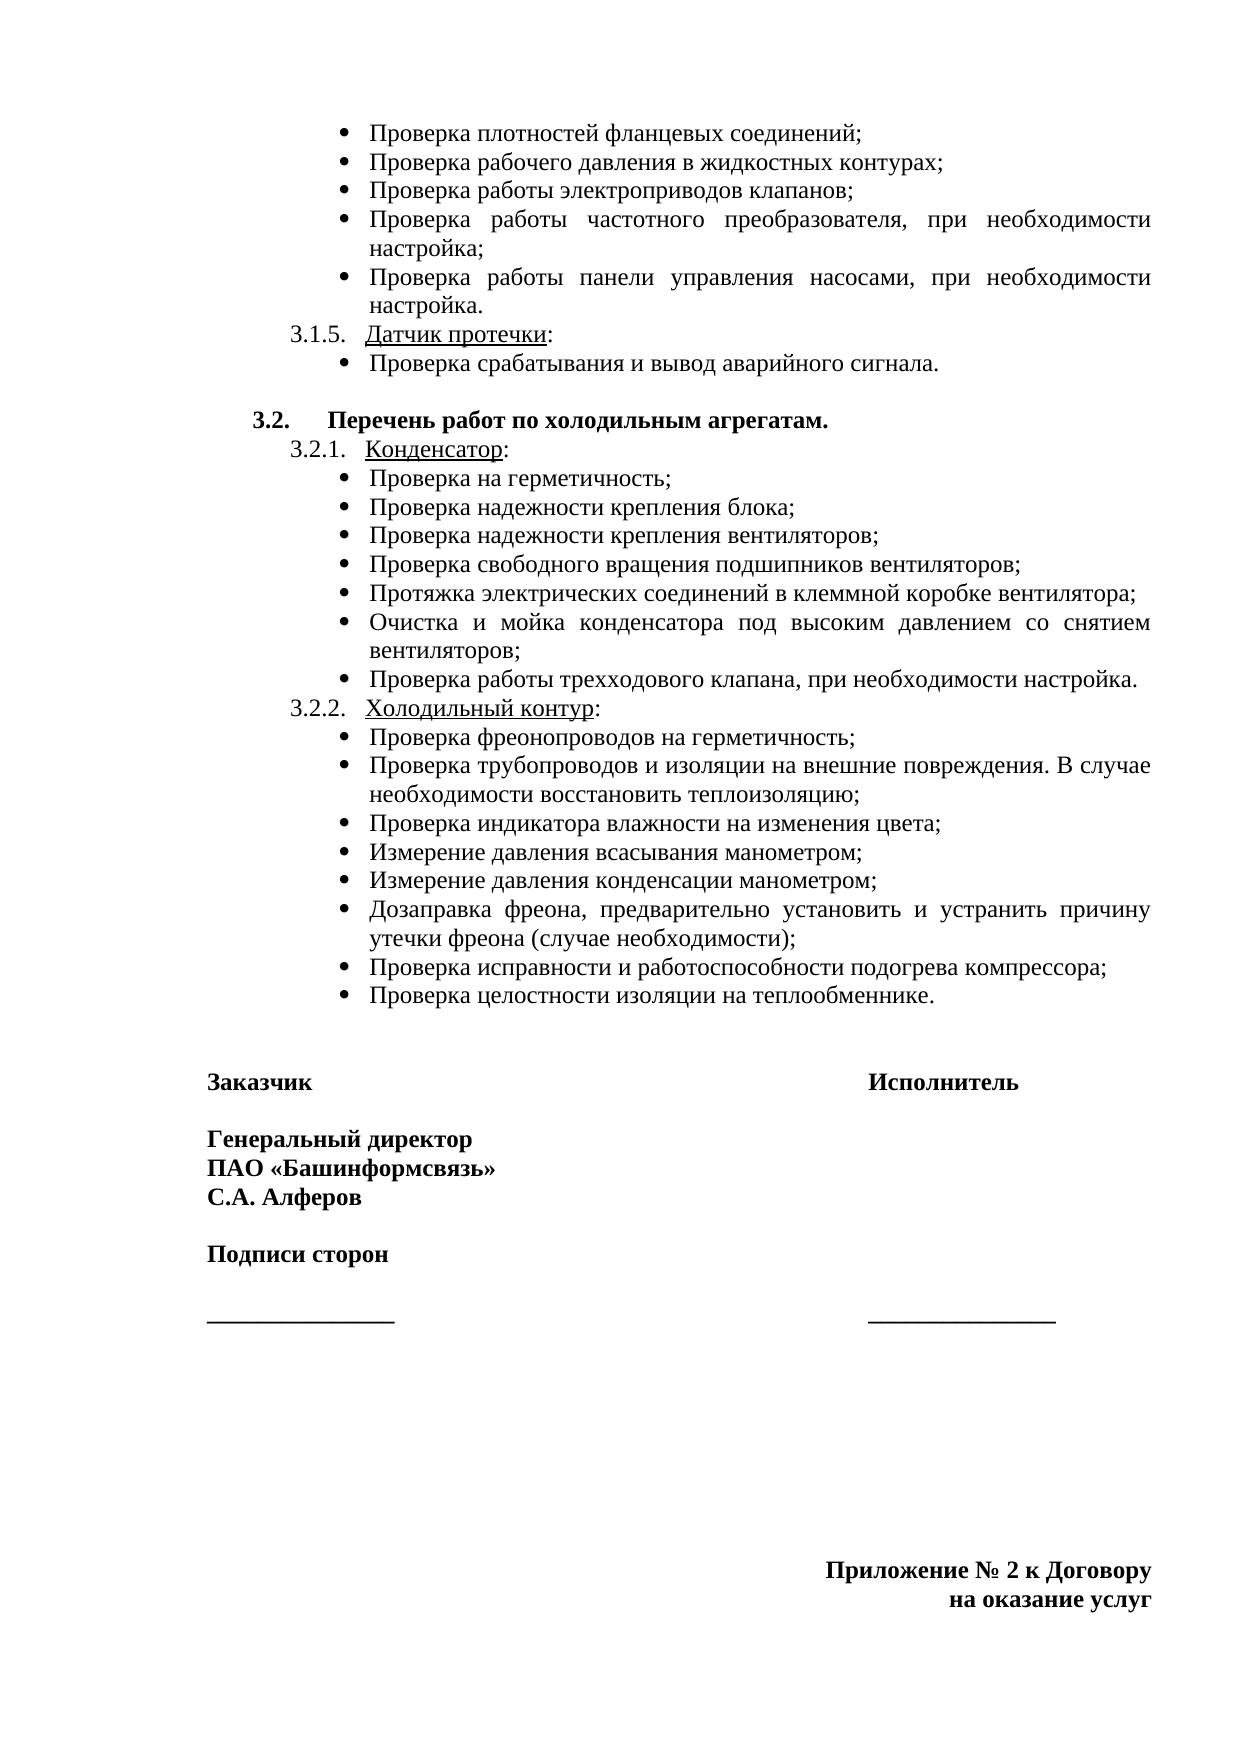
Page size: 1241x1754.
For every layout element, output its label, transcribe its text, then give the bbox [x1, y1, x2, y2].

list Проверка плотностей фланцевых соединений; [340, 118, 1152, 147]
list Дозаправка фреона, предварительно установить и устранить причину утечки фреона (случае необходимости); [340, 894, 1152, 952]
list Проверка надежности крепления блока; [340, 492, 1152, 521]
text на оказание услуг [177, 1584, 1152, 1613]
list Проверка работы панели управления насосами, при необходимости настройка. [340, 262, 1152, 319]
list Проверка работы частотного преобразователя, при необходимости настройка; [340, 204, 1152, 262]
list Конденсатор: [290, 434, 1152, 463]
list Холодильный контур: [290, 693, 1152, 722]
text Приложение № 2 к Договору [177, 1556, 1152, 1584]
list Проверка срабатывания и вывод аварийного сигнала. [340, 348, 1152, 377]
list Проверка работы трехходового клапана, при необходимости настройка. [340, 664, 1152, 693]
list Проверка фреонопроводов на герметичность; [340, 722, 1152, 751]
list Проверка исправности и работоспособности подогрева компрессора; [340, 952, 1152, 981]
list Перечень работ по холодильным агрегатам. [252, 406, 1152, 434]
list Проверка свободного вращения подшипников вентиляторов; [340, 549, 1152, 578]
list Проверка работы электроприводов клапанов; [340, 176, 1152, 204]
table_header Заказчик Генеральный директор ПАО «Башинформсвязь» С.А. Алферов Подписи сторон _______________ [178, 1067, 663, 1326]
list Очистка и мойка конденсатора под высоким давлением со снятием вентиляторов; [340, 607, 1152, 664]
table_header Исполнитель _______________ [664, 1067, 1107, 1326]
list Измерение давления конденсации манометром; [340, 866, 1152, 894]
list Проверка трубопроводов и изоляции на внешние повреждения. В случае необходимости восстановить теплоизоляцию; [340, 751, 1152, 808]
list Проверка целостности изоляции на теплообменнике. [340, 981, 1152, 1009]
list Датчик протечки: [290, 319, 1152, 348]
list Проверка индикатора влажности на изменения цвета; [340, 808, 1152, 837]
list Проверка рабочего давления в жидкостных контурах; [340, 147, 1152, 176]
list Измерение давления всасывания манометром; [340, 837, 1152, 866]
list Проверка на герметичность; [340, 463, 1152, 492]
list Проверка надежности крепления вентиляторов; [340, 521, 1152, 549]
list Протяжка электрических соединений в клеммной коробке вентилятора; [340, 578, 1152, 607]
